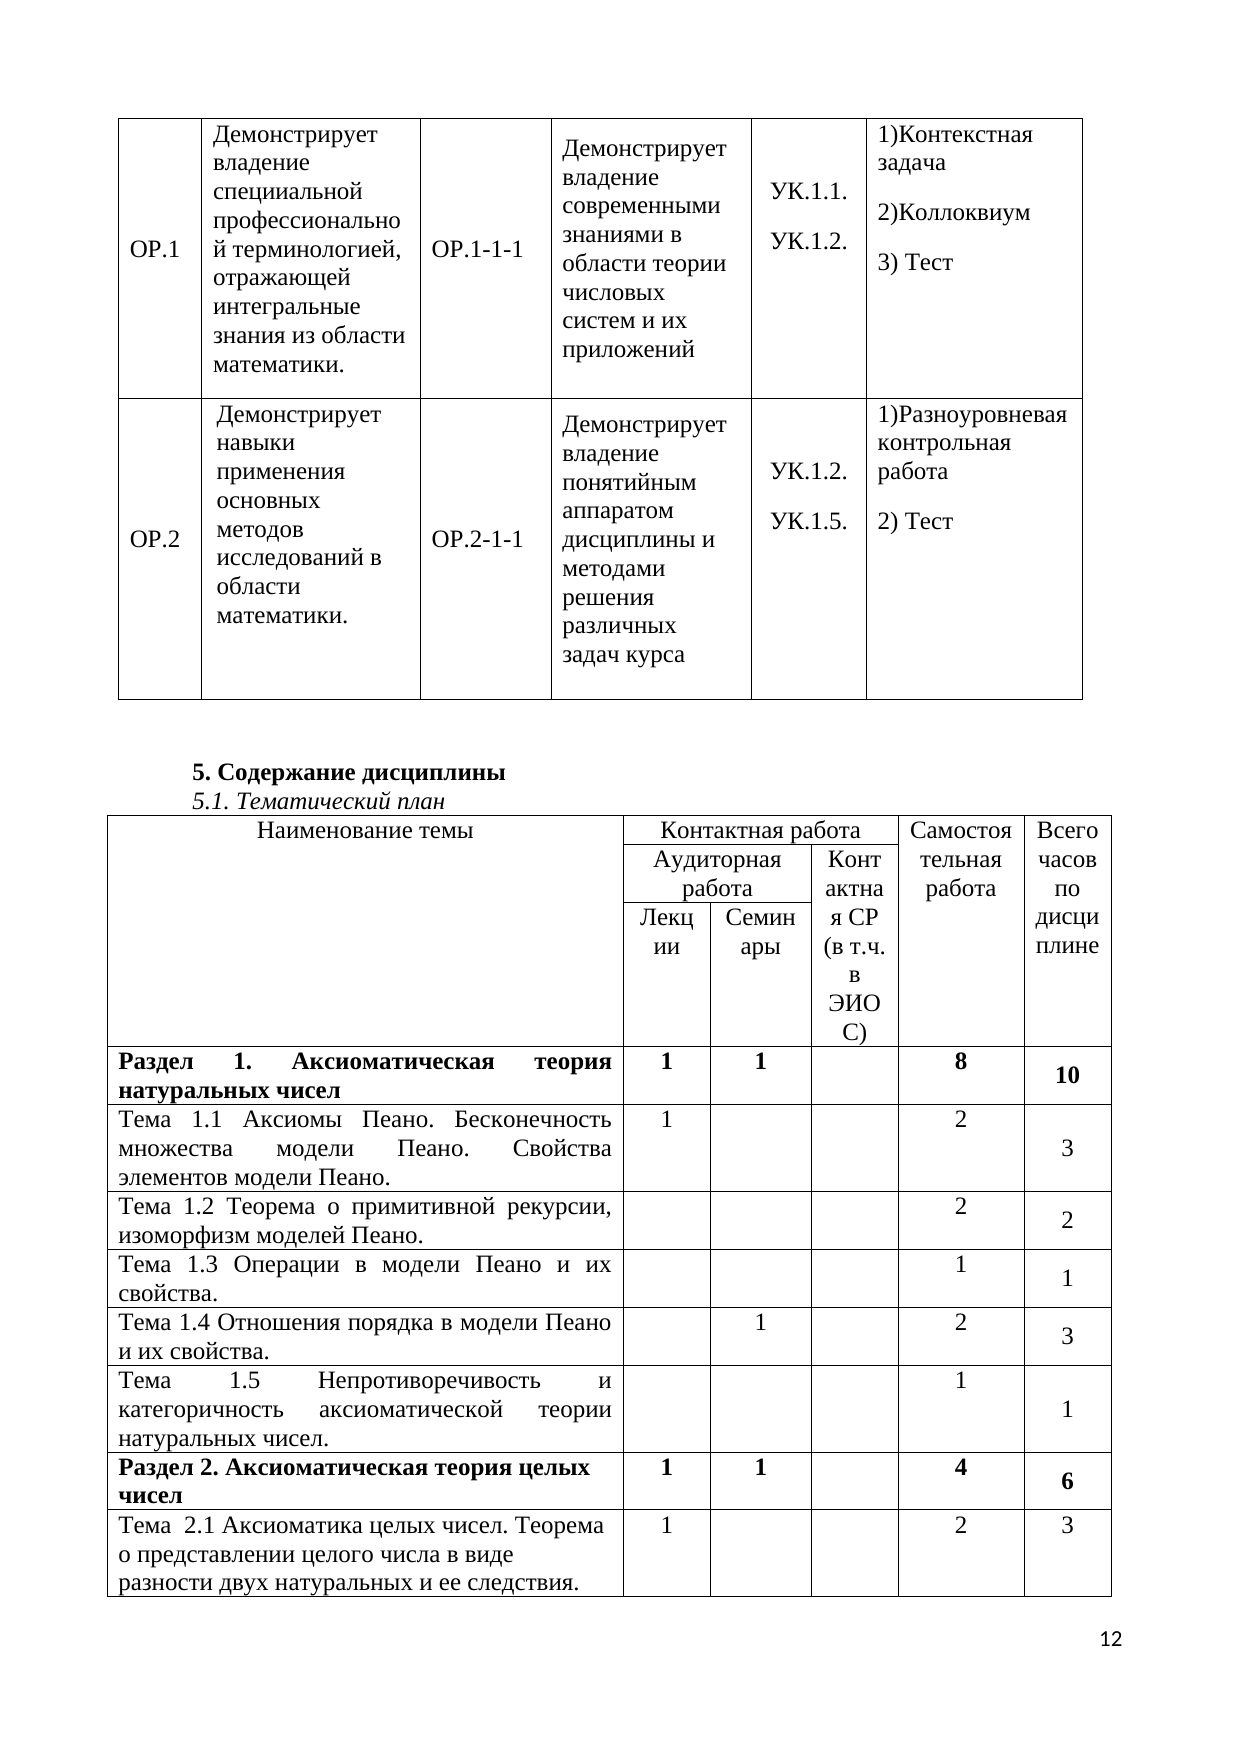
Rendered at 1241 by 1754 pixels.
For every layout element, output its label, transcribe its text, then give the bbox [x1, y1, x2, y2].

table_header Наименование темы [108, 816, 623, 1046]
table_cell 1 [624, 1453, 710, 1509]
table_cell 1 [624, 1510, 710, 1596]
table_cell 2 [899, 1308, 1024, 1364]
table_cell Раздел 1. Аксиоматическая теория натуральных чисел [108, 1047, 623, 1104]
text 5. Содержание дисциплины [118, 757, 1122, 786]
table_cell [812, 1250, 898, 1307]
table_cell 1 [624, 1047, 710, 1104]
table_cell 1 [899, 1250, 1024, 1307]
table_header Контактная работа [624, 816, 898, 844]
table_cell Демонстрирует владение понятийным аппаратом дисциплины и методами решения различных задач курса [552, 399, 751, 699]
table_cell 1 [624, 1105, 710, 1191]
table_header Всего часов по дисциплине [1025, 816, 1111, 1046]
table_cell ОР.2 [119, 399, 201, 699]
text 5.1. Тематический план [118, 786, 1122, 815]
table_cell Тема 1.4 Отношения порядка в модели Пеано и их свойства. [108, 1308, 623, 1364]
table_cell [812, 1510, 898, 1596]
table_cell [711, 1510, 811, 1596]
table_cell 2 [899, 1192, 1024, 1248]
table_cell 4 [899, 1453, 1024, 1509]
table_cell Демонстрирует навыки применения основных методов исследований в области математики. [202, 399, 420, 699]
table_cell [812, 1366, 898, 1451]
table_cell 1 [711, 1453, 811, 1509]
table_cell [711, 1105, 811, 1191]
table_cell [624, 1308, 710, 1364]
table_cell 1 [711, 1308, 811, 1364]
table_cell [711, 1250, 811, 1307]
table_cell Аудиторная работа [624, 845, 811, 902]
table_cell [624, 1366, 710, 1451]
table_cell 2 [1025, 1192, 1111, 1248]
table_cell 1 [1025, 1366, 1111, 1451]
table_cell Демонстрирует владение современными знаниями в области теории числовых систем и их приложений [552, 119, 751, 398]
table_cell 10 [1025, 1047, 1111, 1104]
table_cell [624, 1192, 710, 1248]
table_header Самостоятельная работа [899, 816, 1024, 1046]
table_cell ОР.1-1-1 [421, 119, 551, 398]
table_cell УК.1.1. УК.1.2. [752, 119, 866, 398]
table_cell 2 [899, 1105, 1024, 1191]
table_cell 1 [1025, 1250, 1111, 1307]
table_cell 2 [899, 1510, 1024, 1596]
table_cell Лекции [624, 903, 710, 1046]
table_cell 1)Контекстная задача 2)Коллоквиум 3) Тест [867, 119, 1082, 398]
table_cell Раздел 2. Аксиоматическая теория целых чисел [108, 1453, 623, 1509]
table_cell [812, 1105, 898, 1191]
table_cell Тема 1.3 Операции в модели Пеано и их свойства. [108, 1250, 623, 1307]
table_cell [812, 1047, 898, 1104]
table_cell 3 [1025, 1510, 1111, 1596]
table_cell 1)Разноуровневая контрольная работа 2) Тест [867, 399, 1082, 699]
table_cell [812, 1453, 898, 1509]
table_cell [624, 1250, 710, 1307]
table_cell ОР.1 [119, 119, 201, 398]
table_cell УК.1.2. УК.1.5. [752, 399, 866, 699]
table_cell 3 [1025, 1105, 1111, 1191]
table_cell 8 [899, 1047, 1024, 1104]
table_cell Демонстрирует владение специиальной профессиональной терминологией, отражающей интегральные знания из области математики. [202, 119, 420, 398]
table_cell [108, 1510, 623, 1596]
table_cell 1 [711, 1047, 811, 1104]
table_cell Тема 1.2 Теорема о примитивной рекурсии, изоморфизм моделей Пеано. [108, 1192, 623, 1248]
table_cell Тема 1.1 Аксиомы Пеано. Бесконечность множества модели Пеано. Свойства элементов модели Пеано. [108, 1105, 623, 1191]
table_cell Семинары [711, 903, 811, 1046]
table_cell [711, 1366, 811, 1451]
table_cell Контактная СР (в т.ч. в ЭИОС) [812, 845, 898, 1046]
table_cell 6 [1025, 1453, 1111, 1509]
table_cell [812, 1308, 898, 1364]
table_cell ОР.2-1-1 [421, 399, 551, 699]
table_cell 3 [1025, 1308, 1111, 1364]
table_cell Тема 1.5 Непротиворечивость и категоричность аксиоматической теории натуральных чисел. [108, 1366, 623, 1451]
table_cell [812, 1192, 898, 1248]
table_cell 1 [899, 1366, 1024, 1451]
table_cell [711, 1192, 811, 1248]
